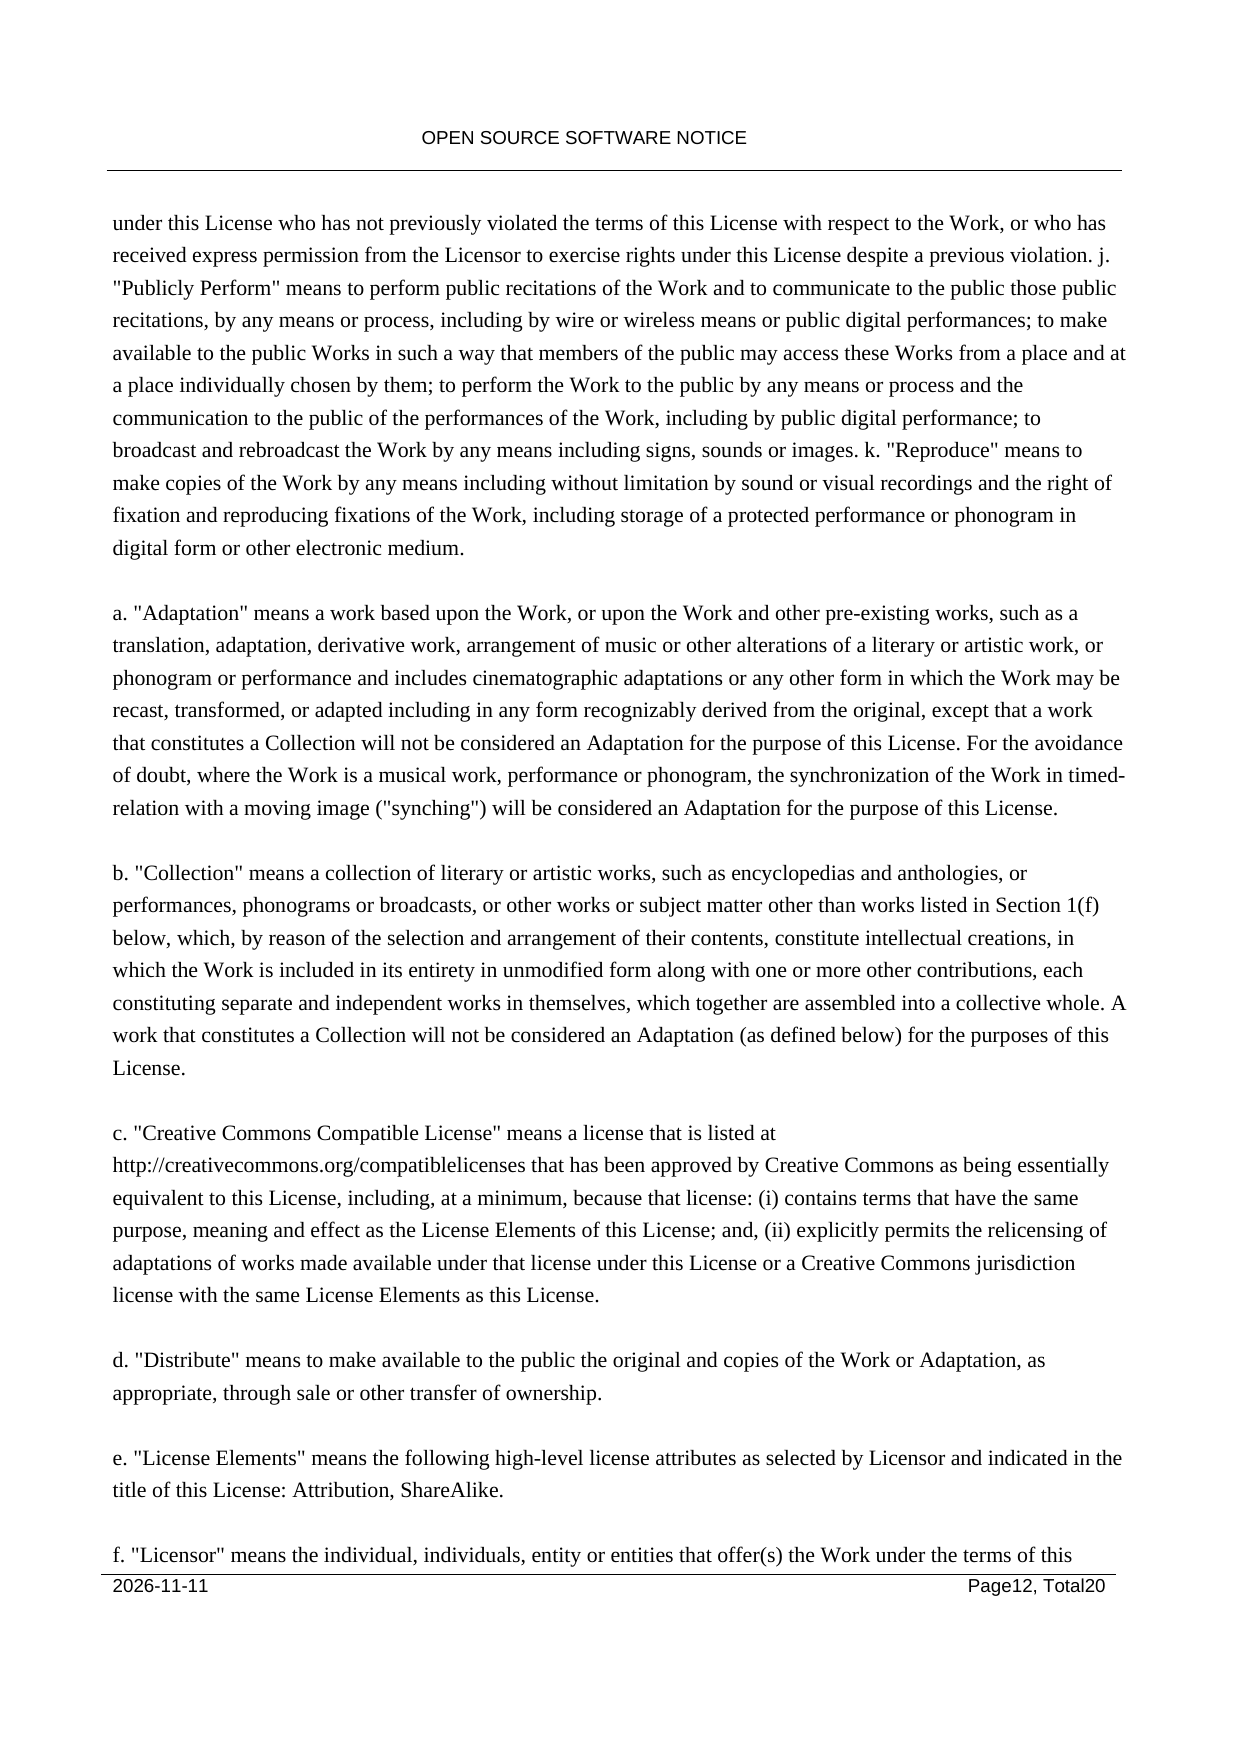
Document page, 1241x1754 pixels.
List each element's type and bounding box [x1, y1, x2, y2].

text [112, 206, 1128, 1571]
